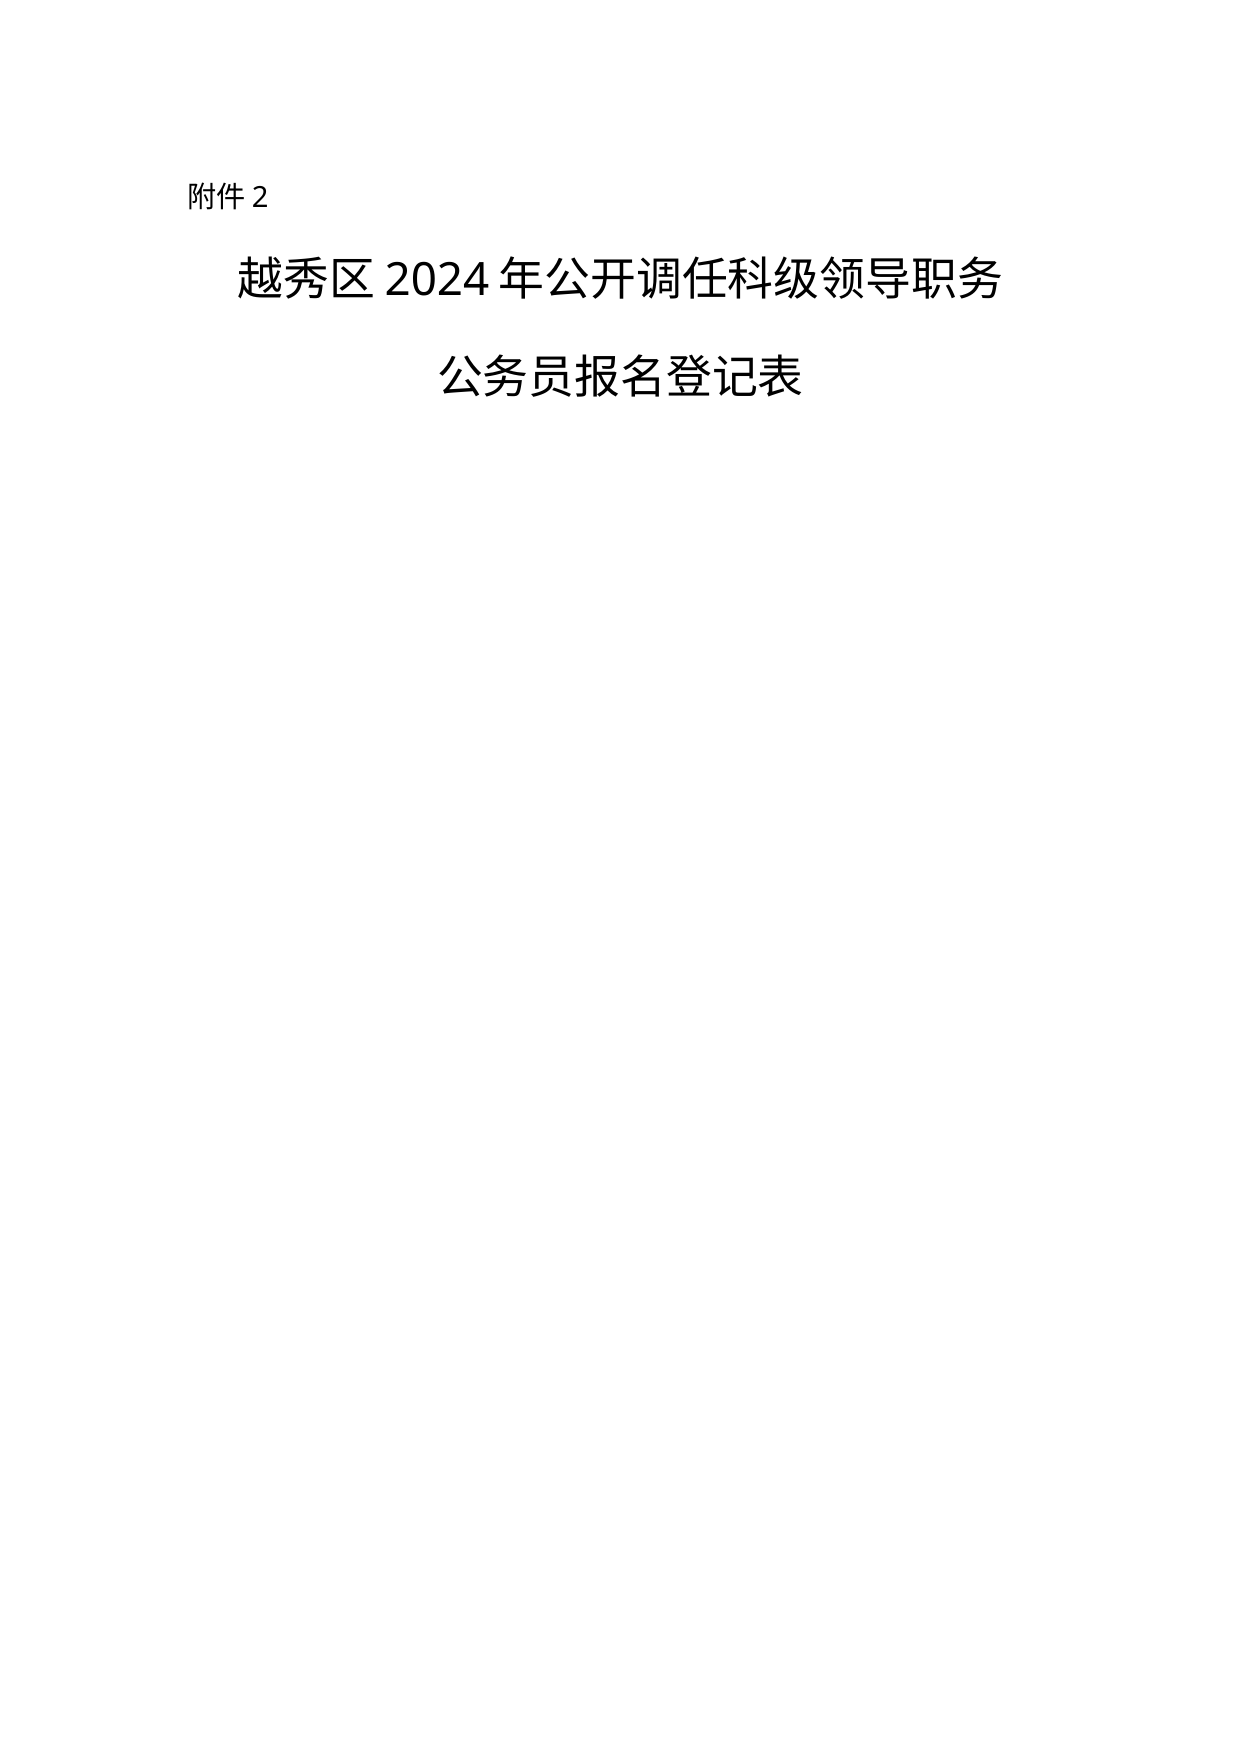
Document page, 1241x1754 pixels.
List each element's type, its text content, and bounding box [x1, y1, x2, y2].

text 越秀区2024年公开调任科级领导职务 [187, 227, 1053, 324]
text 附件2 [187, 162, 1053, 227]
text 公务员报名登记表 [187, 324, 1053, 422]
